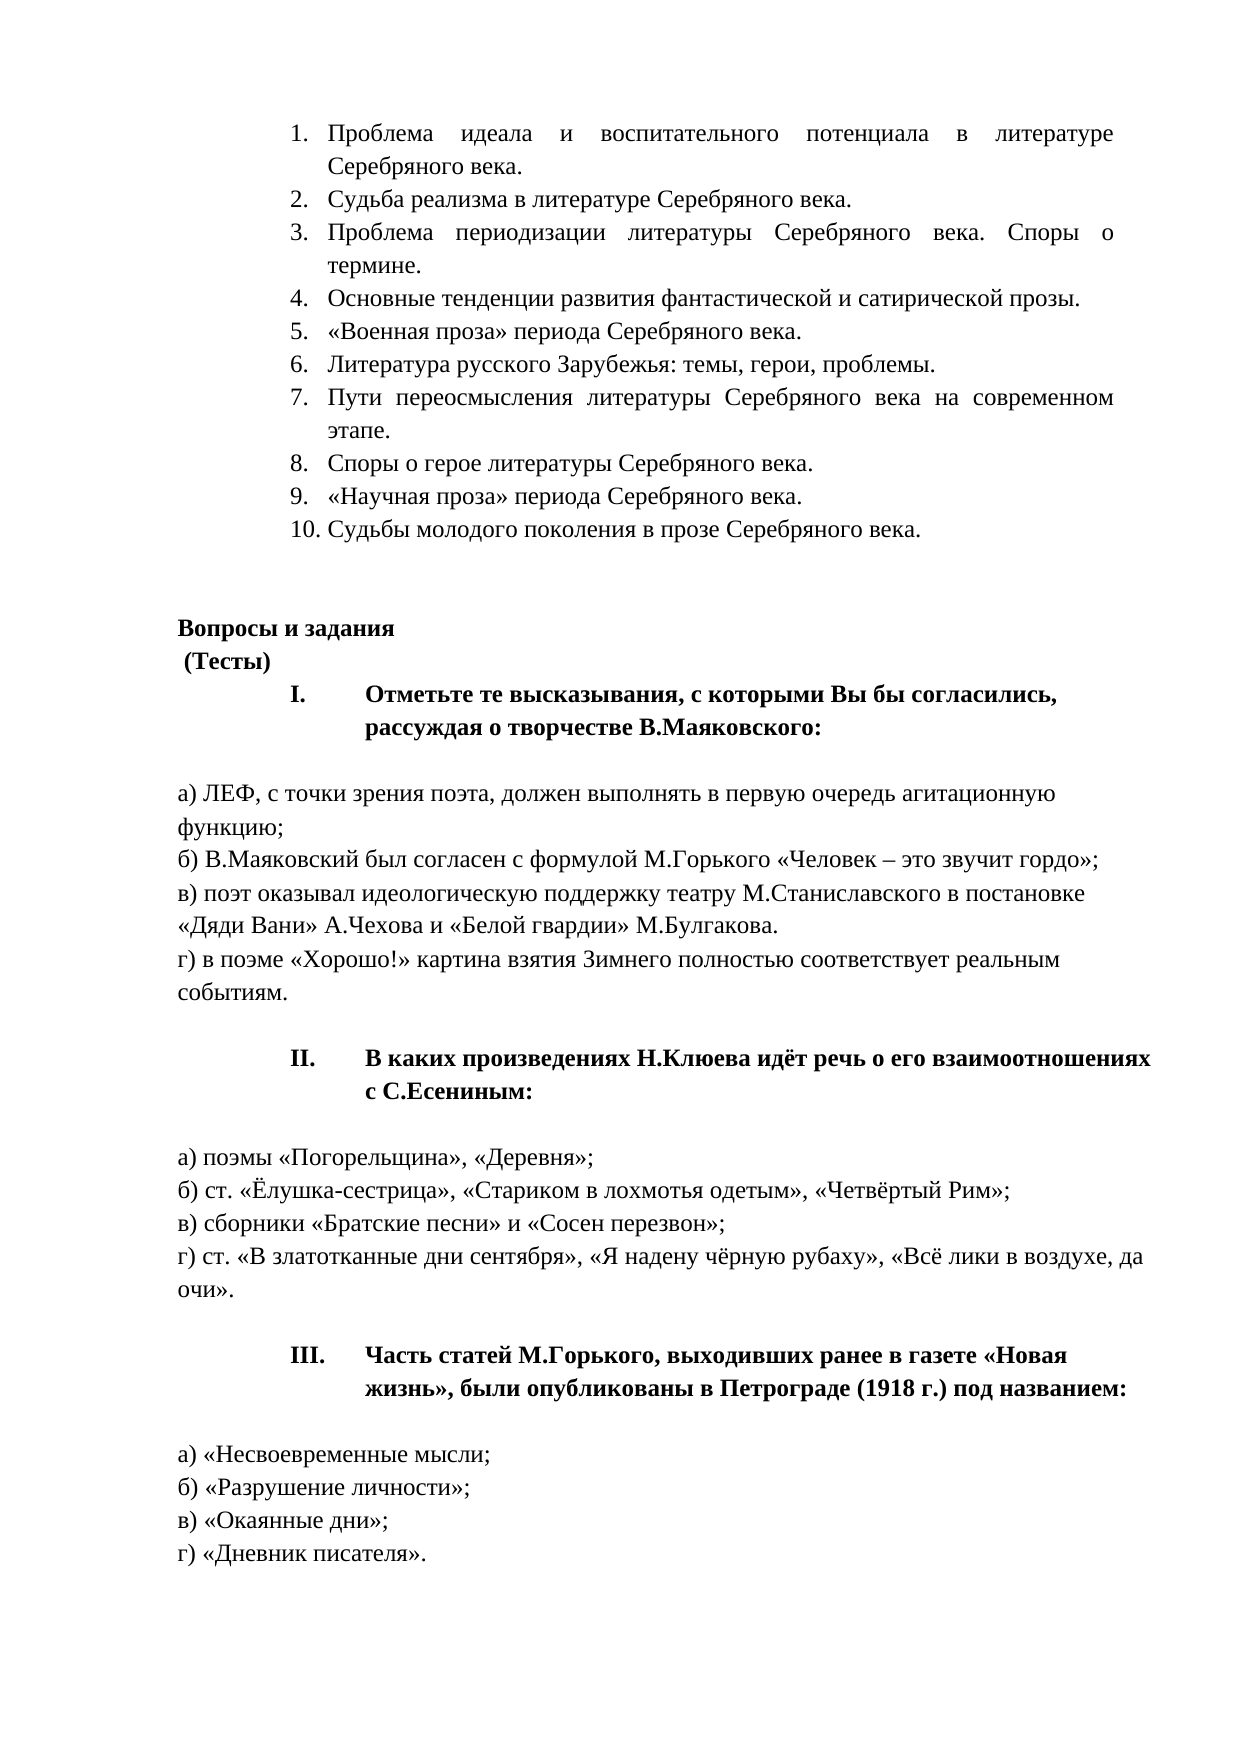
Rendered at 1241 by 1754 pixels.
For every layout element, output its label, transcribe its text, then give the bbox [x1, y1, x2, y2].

text г) в поэме «Хорошо!» картина взятия Зимнего полностью соответствует реальным событиям. [177, 944, 1152, 1005]
list Судьбы молодого поколения в прозе Серебряного века. [290, 514, 1114, 543]
list Проблема идеала и воспитательного потенциала в литературе Серебряного века. [290, 118, 1114, 180]
list Литература русского Зарубежья: темы, герои, проблемы. [290, 349, 1114, 378]
list «Научная проза» периода Серебряного века. [290, 481, 1114, 510]
text а) ЛЕФ, с точки зрения поэта, должен выполнять в первую очередь агитационную функцию; [177, 778, 1152, 840]
text (Тесты) [177, 646, 1114, 675]
list Споры о герое литературы Серебряного века. [290, 448, 1114, 477]
text Вопросы и задания [177, 613, 1114, 642]
list Пути переосмысления литературы Серебряного века на современном этапе. [290, 382, 1114, 444]
text а) «Несвоевременные мысли; [177, 1439, 1152, 1468]
list Основные тенденции развития фантастической и сатирической прозы. [290, 283, 1114, 312]
list «Военная проза» периода Серебряного века. [290, 316, 1114, 345]
text г) ст. «В златотканные дни сентября», «Я надену чёрную рубаху», «Всё лики в воздухе, да очи». [177, 1241, 1152, 1303]
list Проблема периодизации литературы Серебряного века. Споры о термине. [290, 217, 1114, 279]
text а) поэмы «Погорельщина», «Деревня»; [177, 1142, 1152, 1171]
list Часть статей М.Горького, выходивших ранее в газете «Новая жизнь», были опубликованы в Петрограде (.) под названием: [290, 1340, 1152, 1402]
list Судьба реализма в литературе Серебряного века. [290, 184, 1114, 213]
list Отметьте те высказывания, с которыми Вы бы согласились, рассуждая о творчестве В.Маяковского: [290, 679, 1152, 741]
text в) «Окаянные дни»; [177, 1505, 1152, 1534]
text в) поэт оказывал идеологическую поддержку театру М.Станиславского в постановке «Дяди Вани» А.Чехова и «Белой гвардии» М.Булгакова. [177, 878, 1152, 939]
text в) сборники «Братские песни» и «Сосен перезвон»; [177, 1208, 1152, 1237]
text б) ст. «Ёлушка-сестрица», «Стариком в лохмотья одетым», «Четвёртый Рим»; [177, 1175, 1152, 1203]
list В каких произведениях Н.Клюева идёт речь о его взаимоотношениях с С.Есениным: [290, 1043, 1152, 1104]
text б) «Разрушение личности»; [177, 1472, 1152, 1501]
text б) В.Маяковский был согласен с формулой М.Горького «Человек – это звучит гордо»; [177, 844, 1152, 873]
text г) «Дневник писателя». [177, 1538, 1152, 1567]
